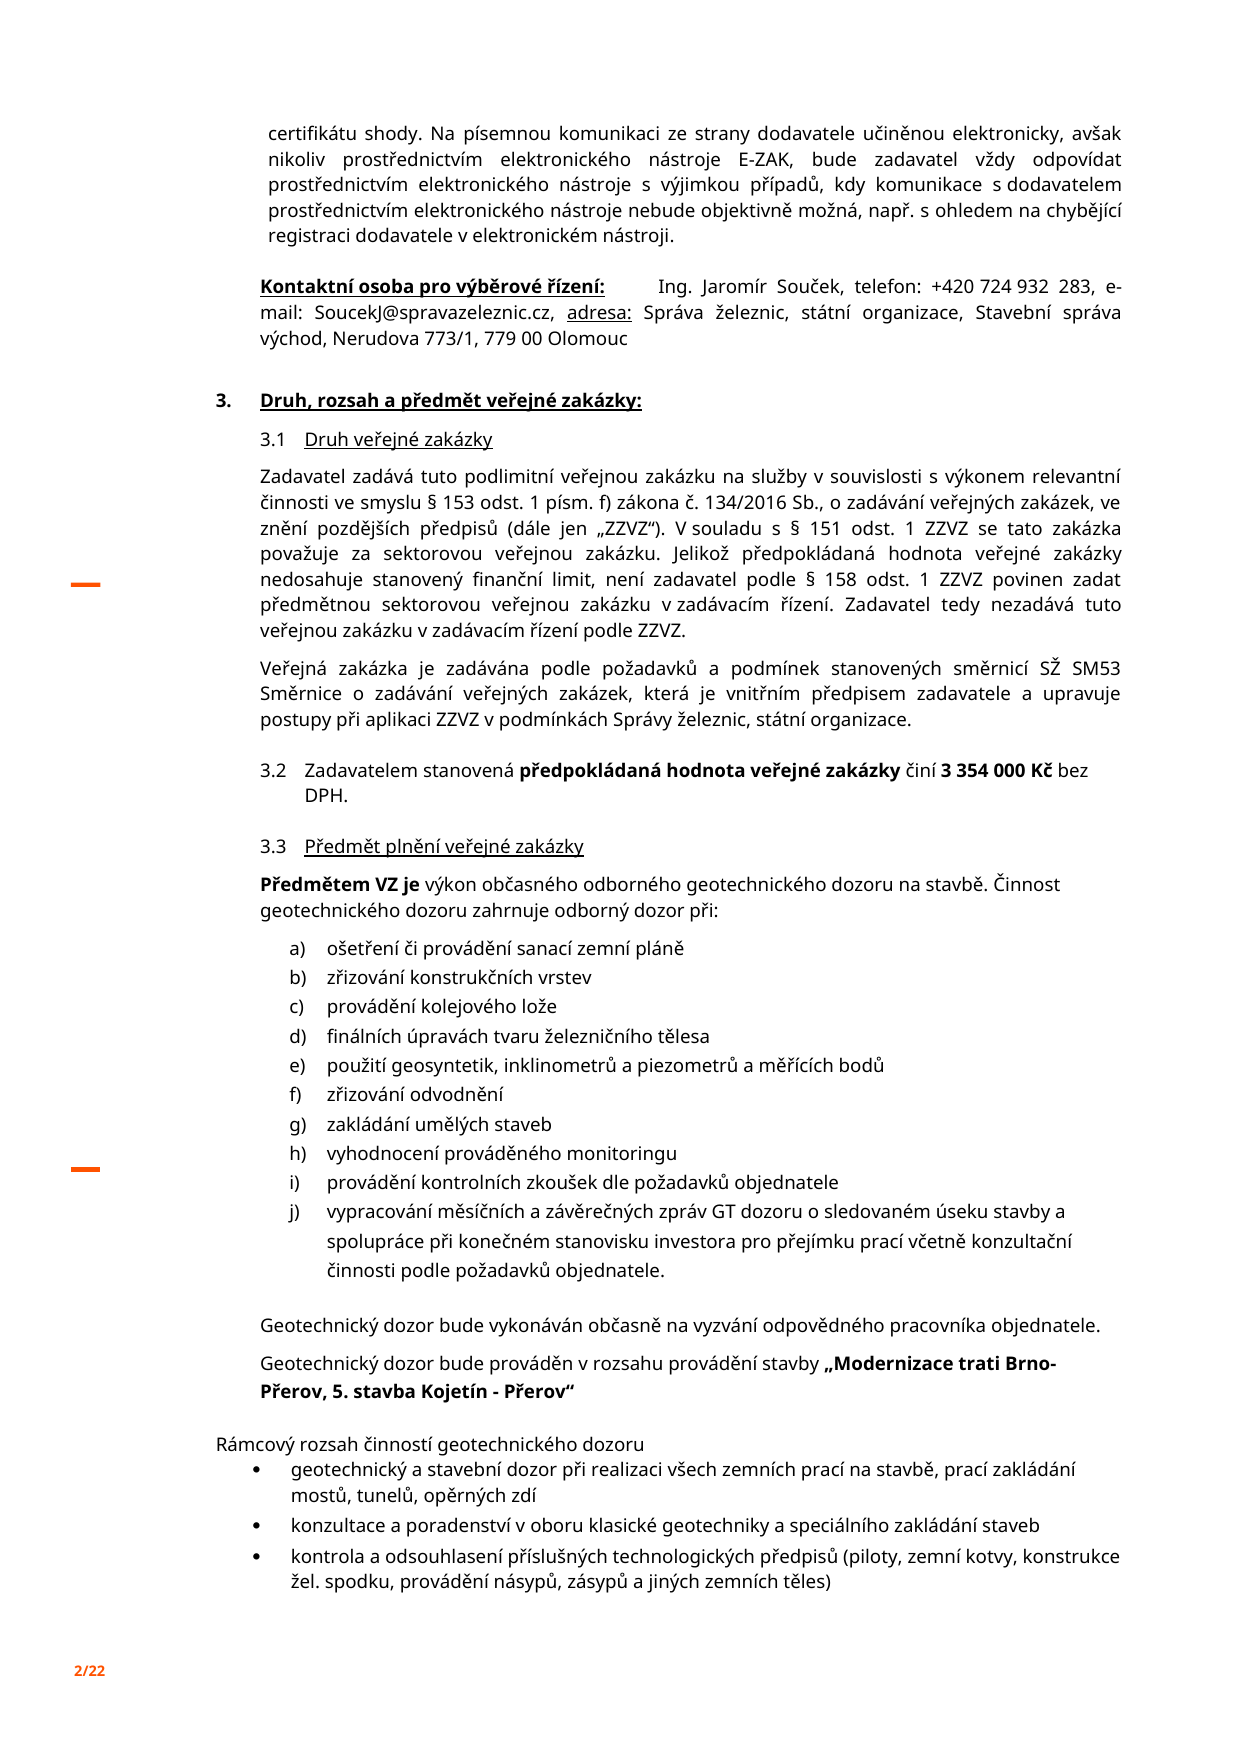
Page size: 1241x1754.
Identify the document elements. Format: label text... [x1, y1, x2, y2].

list provádění kolejového lože [289, 994, 1122, 1019]
list geotechnický a stavební dozor při realizaci všech zemních prací na stavbě, prací zakládání mostů, tunelů, opěrných zdí [253, 1457, 1122, 1508]
list Předmět plnění veřejné zakázky [260, 834, 1122, 859]
list použití geosyntetik, inklinometrů a piezometrů a měřících bodů [289, 1052, 1122, 1078]
list vypracování měsíčních a závěrečných zpráv GT dozoru o sledovaném úseku stavby a spolupráce při konečném stanovisku investora pro přejímku prací včetně konzultační činnosti podle požadavků objednatele. [289, 1199, 1122, 1283]
list zřizování konstrukčních vrstev [289, 964, 1122, 990]
list provádění kontrolních zkoušek dle požadavků objednatele [289, 1169, 1122, 1195]
list zakládání umělých staveb [289, 1111, 1122, 1136]
text Kontaktní osoba pro výběrové řízení: Ing. Jaromír Souček, telefon: +420 724 932 283, e-mail: SoucekJ@spravazeleznic.cz, adresa: Správa železnic, státní organizace, Stavební správa východ, Nerudova 773/1, 779 00 Olomouc [260, 274, 1122, 350]
text Zadavatel zadává tuto podlimitní veřejnou zakázku na služby v souvislosti s výkonem relevantní činnosti ve smyslu § 153 odst. 1 písm. f) zákona č. 134/2016 Sb., o zadávání veřejných zakázek, ve znění pozdějších předpisů (dále jen „ZZVZ“). V souladu s § 151 odst. 1 ZZVZ se tato zakázka považuje za sektorovou veřejnou zakázku. Jelikož předpokládaná hodnota veřejné zakázky nedosahuje stanovený finanční limit, není zadavatel podle § 158 odst. 1 ZZVZ povinen zadat předmětnou sektorovou veřejnou zakázku v zadávacím řízení. Zadavatel tedy nezadává tuto veřejnou zakázku v zadávacím řízení podle ZZVZ. [260, 464, 1122, 642]
list Druh veřejné zakázky [260, 426, 1122, 451]
list konzultace a poradenství v oboru klasické geotechniky a speciálního zakládání staveb [253, 1512, 1122, 1538]
list Druh, rozsah a předmět veřejné zakázky: [216, 388, 1122, 413]
text Geotechnický dozor bude prováděn v rozsahu provádění stavby „Modernizace trati Brno-Přerov, 5. stavba Kojetín - Přerov“ [260, 1350, 1122, 1403]
list Zadavatelem stanovená předpokládaná hodnota veřejné zakázky činí 3 354 000 Kč bez DPH. [260, 757, 1122, 808]
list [268, 121, 1122, 248]
text Rámcový rozsah činností geotechnického dozoru [216, 1431, 1122, 1457]
text Předmětem VZ je výkon občasného odborného geotechnického dozoru na stavbě. Činnost geotechnického dozoru zahrnuje odborný dozor při: [260, 872, 1122, 923]
text Geotechnický dozor bude vykonáván občasně na vyzvání odpovědného pracovníka objednatele. [260, 1312, 1122, 1337]
list kontrola a odsouhlasení příslušných technologických předpisů (piloty, zemní kotvy, konstrukce žel. spodku, provádění násypů, zásypů a jiných zemních těles) [253, 1543, 1122, 1594]
list zřizování odvodnění [289, 1082, 1122, 1107]
text Veřejná zakázka je zadávána podle požadavků a podmínek stanovených směrnicí SŽ SM53 Směrnice o zadávání veřejných zakázek, která je vnitřním předpisem zadavatele a upravuje postupy při aplikaci ZZVZ v podmínkách Správy železnic, státní organizace. [260, 655, 1122, 732]
list ošetření či provádění sanací zemní pláně [289, 935, 1122, 961]
list finálních úpravách tvaru železničního tělesa [289, 1023, 1122, 1048]
list vyhodnocení prováděného monitoringu [289, 1140, 1122, 1166]
